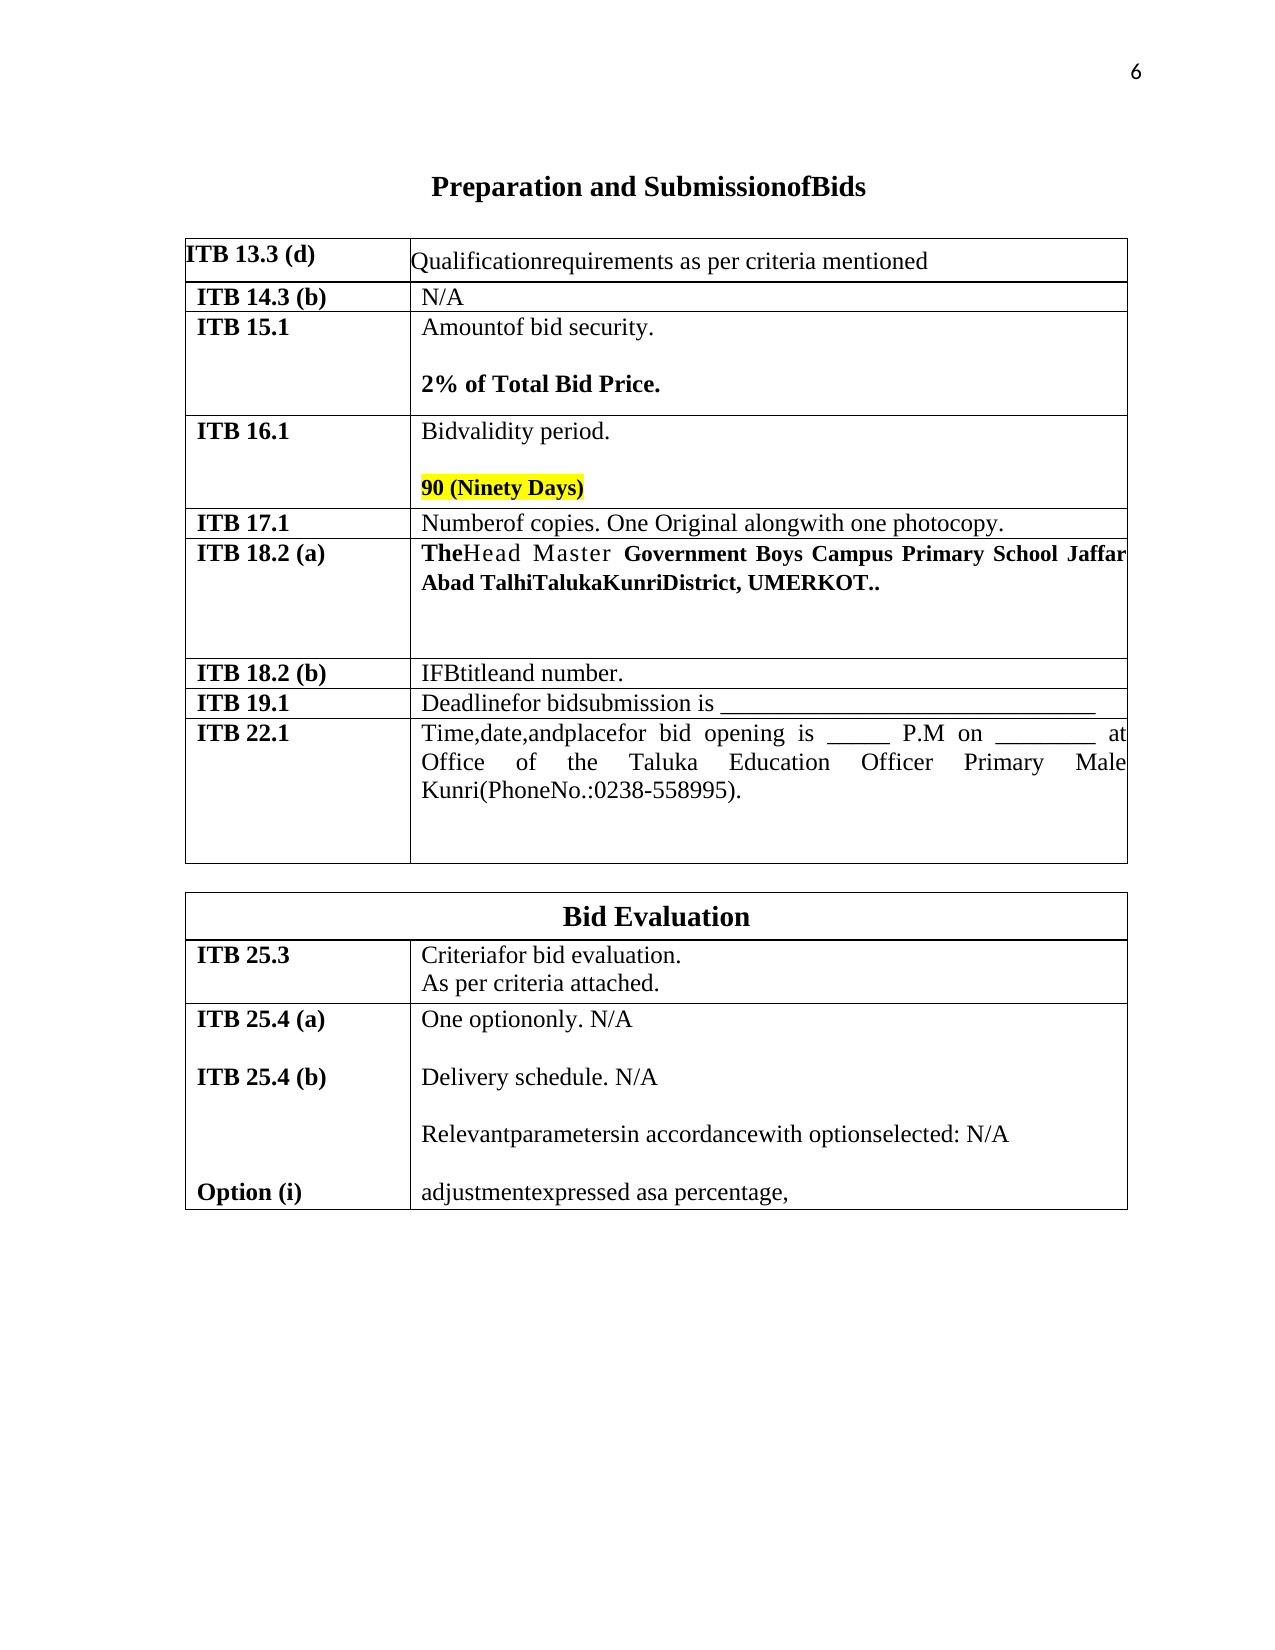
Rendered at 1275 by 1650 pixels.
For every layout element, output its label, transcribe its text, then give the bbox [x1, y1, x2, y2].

table_header Qualificationrequirements as per criteria mentioned [411, 239, 1127, 281]
table_header ITB 13.3 (d) [186, 239, 410, 281]
text Preparation and SubmissionofBids [431, 169, 1142, 203]
table_cell ITB 25.3 [186, 941, 410, 1003]
table_header Bid Evaluation [186, 893, 1127, 939]
table_cell ITB 18.2 (b) [186, 659, 410, 688]
table_cell IFBtitleand number. [411, 659, 1127, 688]
table_cell Criteriafor bid evaluation. As per criteria attached. [411, 941, 1127, 1003]
table_cell Time,date,andplacefor bid opening is _____ P.M on ________ at Office of the Taluka Education Officer Primary Male Kunri(PhoneNo.:0238-558995). [411, 719, 1127, 863]
table_cell N/A [411, 283, 1127, 311]
table_cell ITB 22.1 [186, 719, 410, 863]
table_cell Deadlinefor bidsubmission is ______________________________ [411, 689, 1127, 717]
table_cell ITB 14.3 (b) [186, 283, 410, 311]
table_cell ITB 17.1 [186, 509, 410, 538]
table_cell Amountof bid security. 2% of Total Bid Price. [411, 312, 1127, 415]
table_cell One optiononly. N/A Delivery schedule. N/A Relevantparametersin accordancewith optionselected: N/A adjustmentexpressed asa percentage, [411, 1004, 1127, 1208]
table_cell Bidvalidity period. 90 (Ninety Days) [411, 416, 1127, 508]
table_cell ITB 18.2 (a) [186, 539, 410, 658]
table_cell ITB 25.4 (a) ITB 25.4 (b) Option (i) [186, 1004, 410, 1208]
table_cell ITB 16.1 [186, 416, 410, 508]
table_cell ITB 15.1 [186, 312, 410, 415]
table_cell Numberof copies. One Original alongwith one photocopy. [411, 509, 1127, 538]
table_cell TheHead Master Government Boys Campus Primary School Jaffar Abad TalhiTalukaKunriDistrict, UMERKOT.. [411, 539, 1127, 658]
table_cell ITB 19.1 [186, 689, 410, 717]
